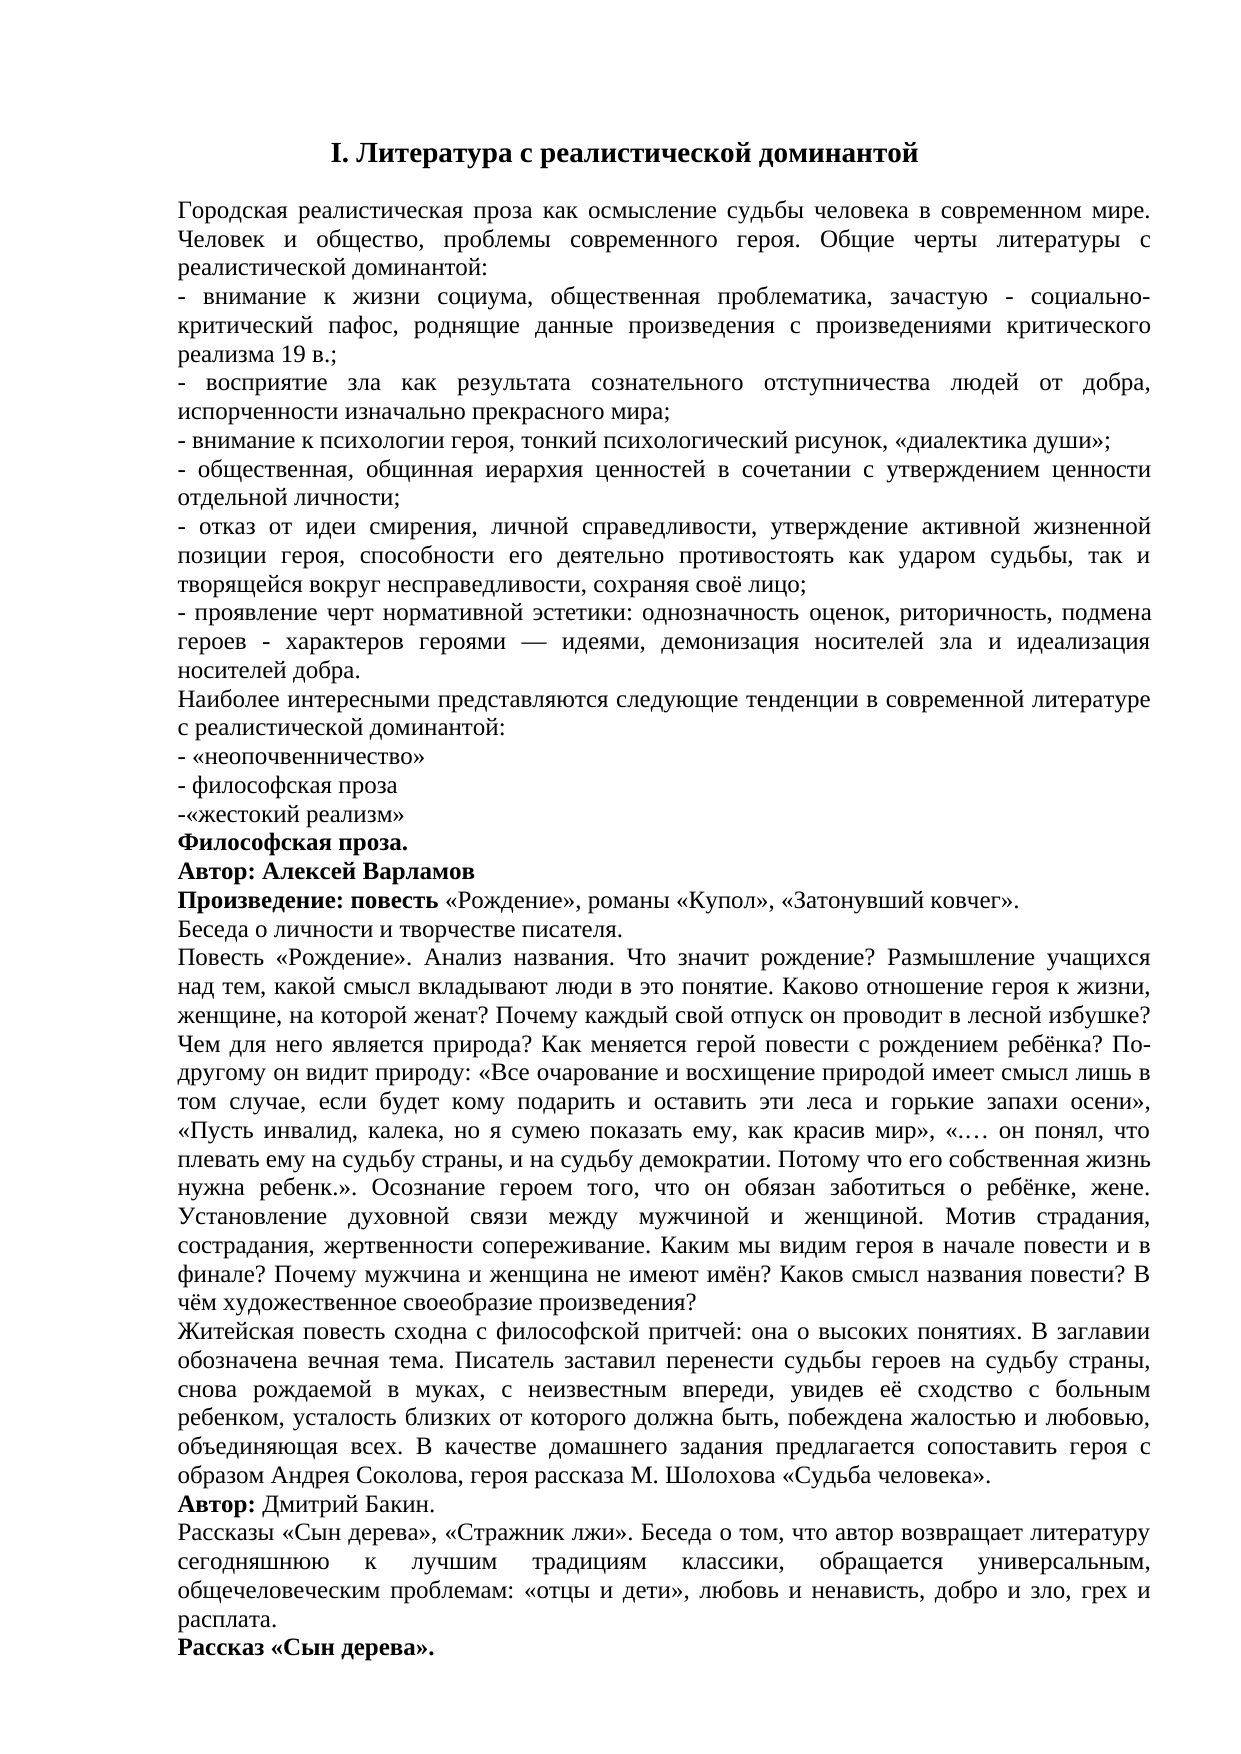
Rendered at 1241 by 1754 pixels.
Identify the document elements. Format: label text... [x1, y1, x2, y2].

text I. Литература с реалистической доминантой [177, 136, 1152, 169]
text - отказ от идеи смирения, личной справедливости, утверждение активной жизненной позиции героя, способности его деятельно противостоять как ударом судьбы, так и творящейся вокруг несправедливости, сохраняя своё лицо; [177, 511, 1152, 597]
text - внимание к жизни социума, общественная проблематика, зачастую - социально-критический пафос, роднящие данные произведения с произведениями критического реализма 19 в.; [177, 281, 1152, 367]
text Городская реалистическая проза как осмысление судьбы человека в современном мире. Человек и общество, проблемы современного героя. Общие черты литературы с реалистической доминантой: [177, 195, 1152, 281]
text Философская проза. [177, 827, 1152, 856]
text Беседа о личности и творчестве писателя. [177, 914, 1152, 942]
text Автор: Алексей Варламов [177, 856, 1152, 885]
text - восприятие зла как результата сознательного отступничества людей от добра, испорченности изначально прекрасного мира; [177, 367, 1152, 425]
text Житейская повесть сходна с философской притчей: она о высоких понятиях. В заглавии обозначена вечная тема. Писатель заставил перенести судьбы героев на судьбу страны, снова рождаемой в муках, с неизвестным впереди, увидев её сходство с больным ребенком, усталость близких от которого должна быть, побеждена жалостью и любовью, объединяющая всех. В качестве домашнего задания предлагается сопоставить героя с образом Андрея Соколова, героя рассказа М. Шолохова «Судьба человека». [177, 1316, 1152, 1489]
text - общественная, общинная иерархия ценностей в сочетании с утверждением ценности отдельной личности; [177, 454, 1152, 511]
text Произведение: повесть «Рождение», романы «Купол», «Затонувший ковчег». [177, 885, 1152, 914]
text - философская проза [177, 770, 1152, 799]
text -«жестокий реализм» [177, 799, 1152, 827]
text - внимание к психологии героя, тонкий психологический рисунок, «диалектика души»; [177, 425, 1152, 454]
text - проявление черт нормативной эстетики: однозначность оценок, риторичность, подмена героев - характеров героями — идеями, демонизация носителей зла и идеализация носителей добра. [177, 597, 1152, 684]
text Автор: Дмитрий Бакин. [177, 1489, 1152, 1517]
text Рассказы «Сын дерева», «Стражник лжи». Беседа о том, что автор возвращает литературу сегодняшнюю к лучшим традициям классики, обращается универсальным, общечеловеческим проблемам: «отцы и дети», любовь и ненависть, добро и зло, грех и расплата. [177, 1517, 1152, 1632]
text - «неопочвенничество» [177, 741, 1152, 770]
text Рассказ «Сын дерева». [177, 1632, 1152, 1661]
text Наиболее интересными представляются следующие тенденции в современной литературе с реалистической доминантой: [177, 684, 1152, 741]
text Повесть «Рождение». Анализ названия. Что значит рождение? Размышление учащихся над тем, какой смысл вкладывают люди в это понятие. Каково отношение героя к жизни, женщине, на которой женат? Почему каждый свой отпуск он проводит в лесной избушке? Чем для него является природа? Как меняется герой повести с рождением ребёнка? По-другому он видит природу: «Все очарование и восхищение природой имеет смысл лишь в том случае, если будет кому подарить и оставить эти леса и горькие запахи осени», «Пусть инвалид, калека, но я сумею показать ему, как красив мир», «.… он понял, что плевать ему на судьбу страны, и на судьбу демократии. Потому что его собственная жизнь нужна ребенк.». Осознание героем того, что он обязан заботиться о ребёнке, жене. Установление духовной связи между мужчиной и женщиной. Мотив страдания, сострадания, жертвенности сопереживание. Каким мы видим героя в начале повести и в финале? Почему мужчина и женщина не имеют имён? Каков смысл названия повести? В чём художественное своеобразие произведения? [177, 942, 1152, 1316]
